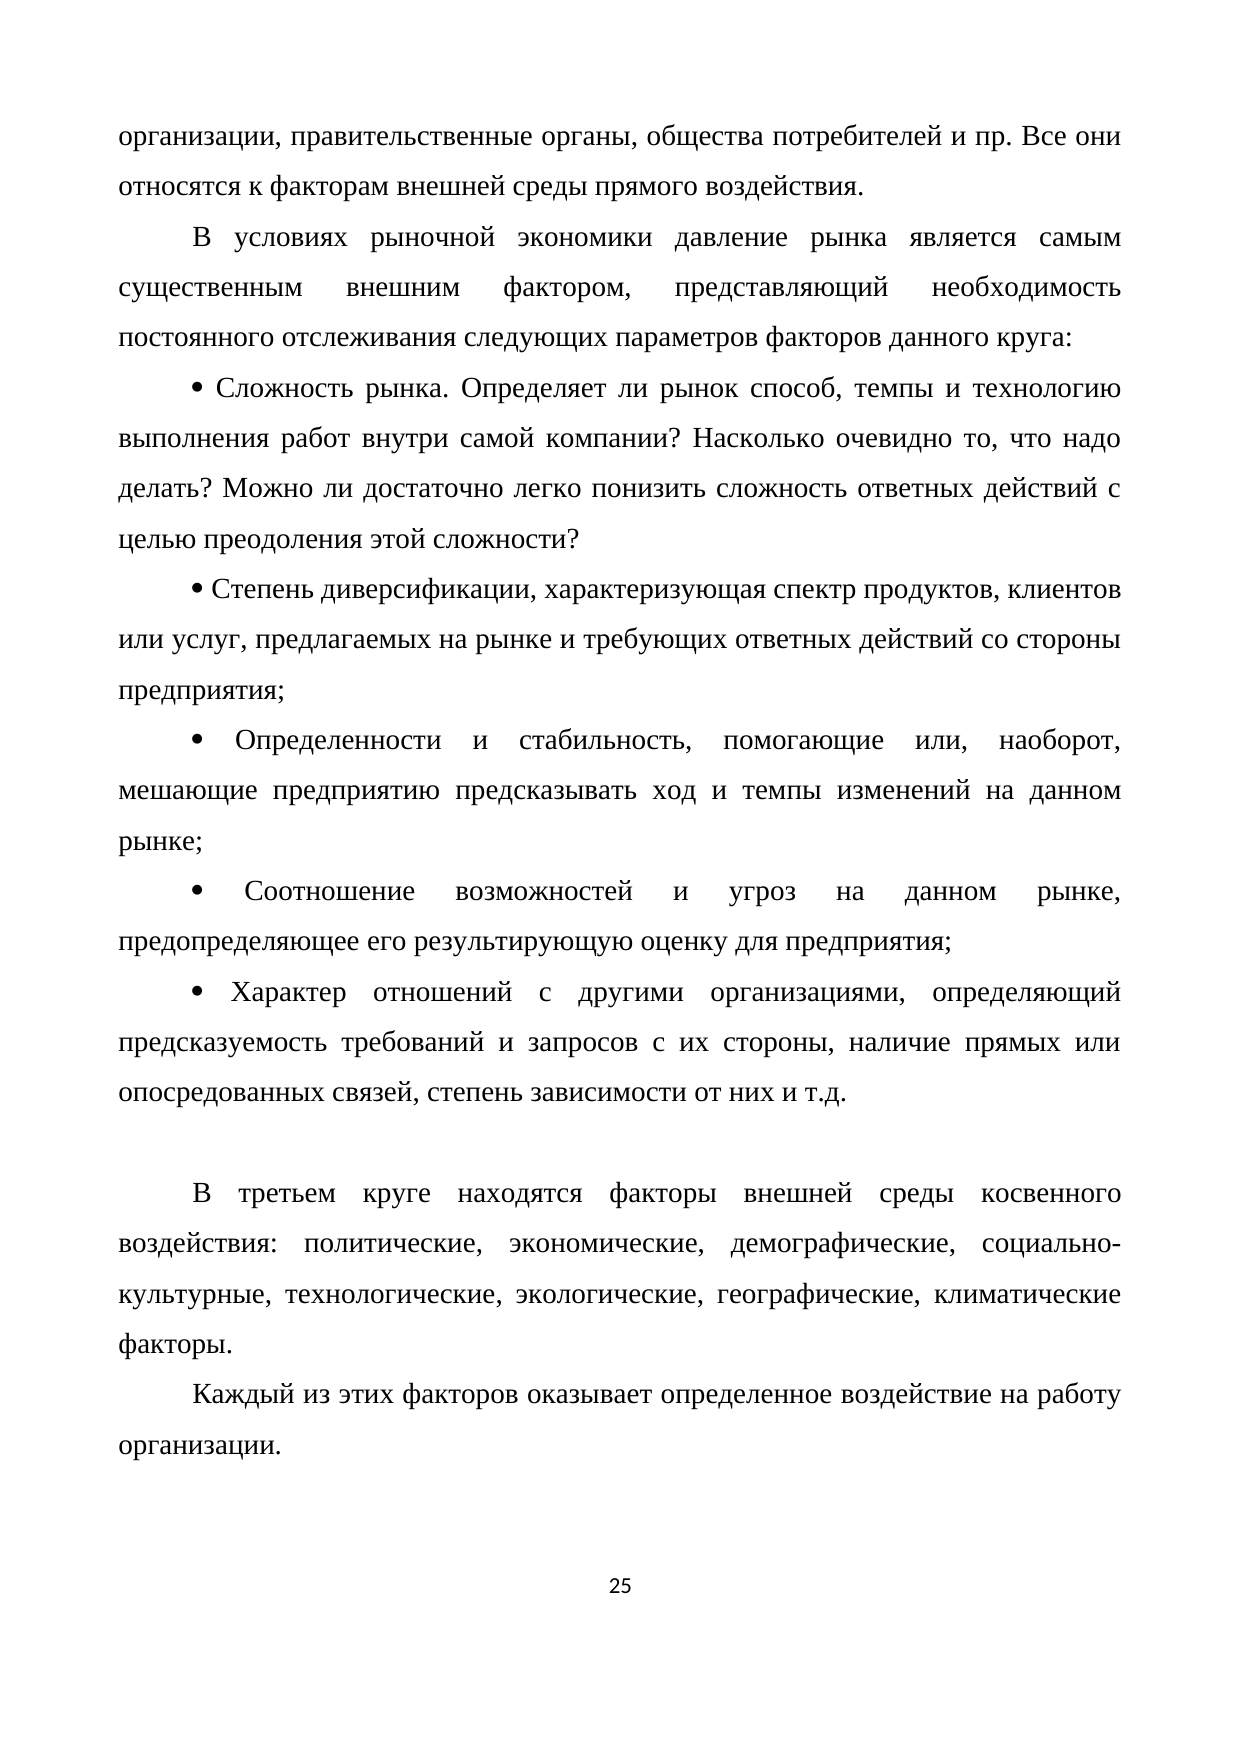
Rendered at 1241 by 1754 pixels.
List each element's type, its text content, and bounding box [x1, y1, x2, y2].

text Характер отношений с другими организациями, определяющий предсказуемость требований и запросов с их стороны, наличие прямых или опосредованных связей, степень зависимости от них и т.д. [118, 974, 1122, 1108]
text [118, 118, 1122, 202]
text Каждый из этих факторов оказывает определенное воздействие на работу организации. [118, 1376, 1122, 1460]
text Определенности и стабильность, помогающие или, наоборот, мешающие предприятию предсказывать ход и темпы изменений на данном рынке; [118, 722, 1122, 856]
text Степень диверсификации, характеризующая спектр продуктов, клиентов или услуг, предлагаемых на рынке и требующих ответных действий со стороны предприятия; [118, 571, 1122, 705]
text В третьем круге находятся факторы внешней среды косвенного воздействия: политические, экономические, демографические, социально-культурные, технологические, экологические, географические, климатические факторы. [118, 1175, 1122, 1360]
text В условиях рыночной экономики давление рынка является самым существенным внешним фактором, представляющий необходимость постоянного отслеживания следующих параметров факторов данного круга: [118, 219, 1122, 353]
text Соотношение возможностей и угроз на данном рынке, предопределяющее его результирующую оценку для предприятия; [118, 873, 1122, 957]
text Сложность рынка. Определяет ли рынок способ, темпы и технологию выполнения работ внутри самой компании? Насколько очевидно то, что надо делать? Можно ли достаточно легко понизить сложность ответных действий с целью преодоления этой сложности? [118, 370, 1122, 554]
